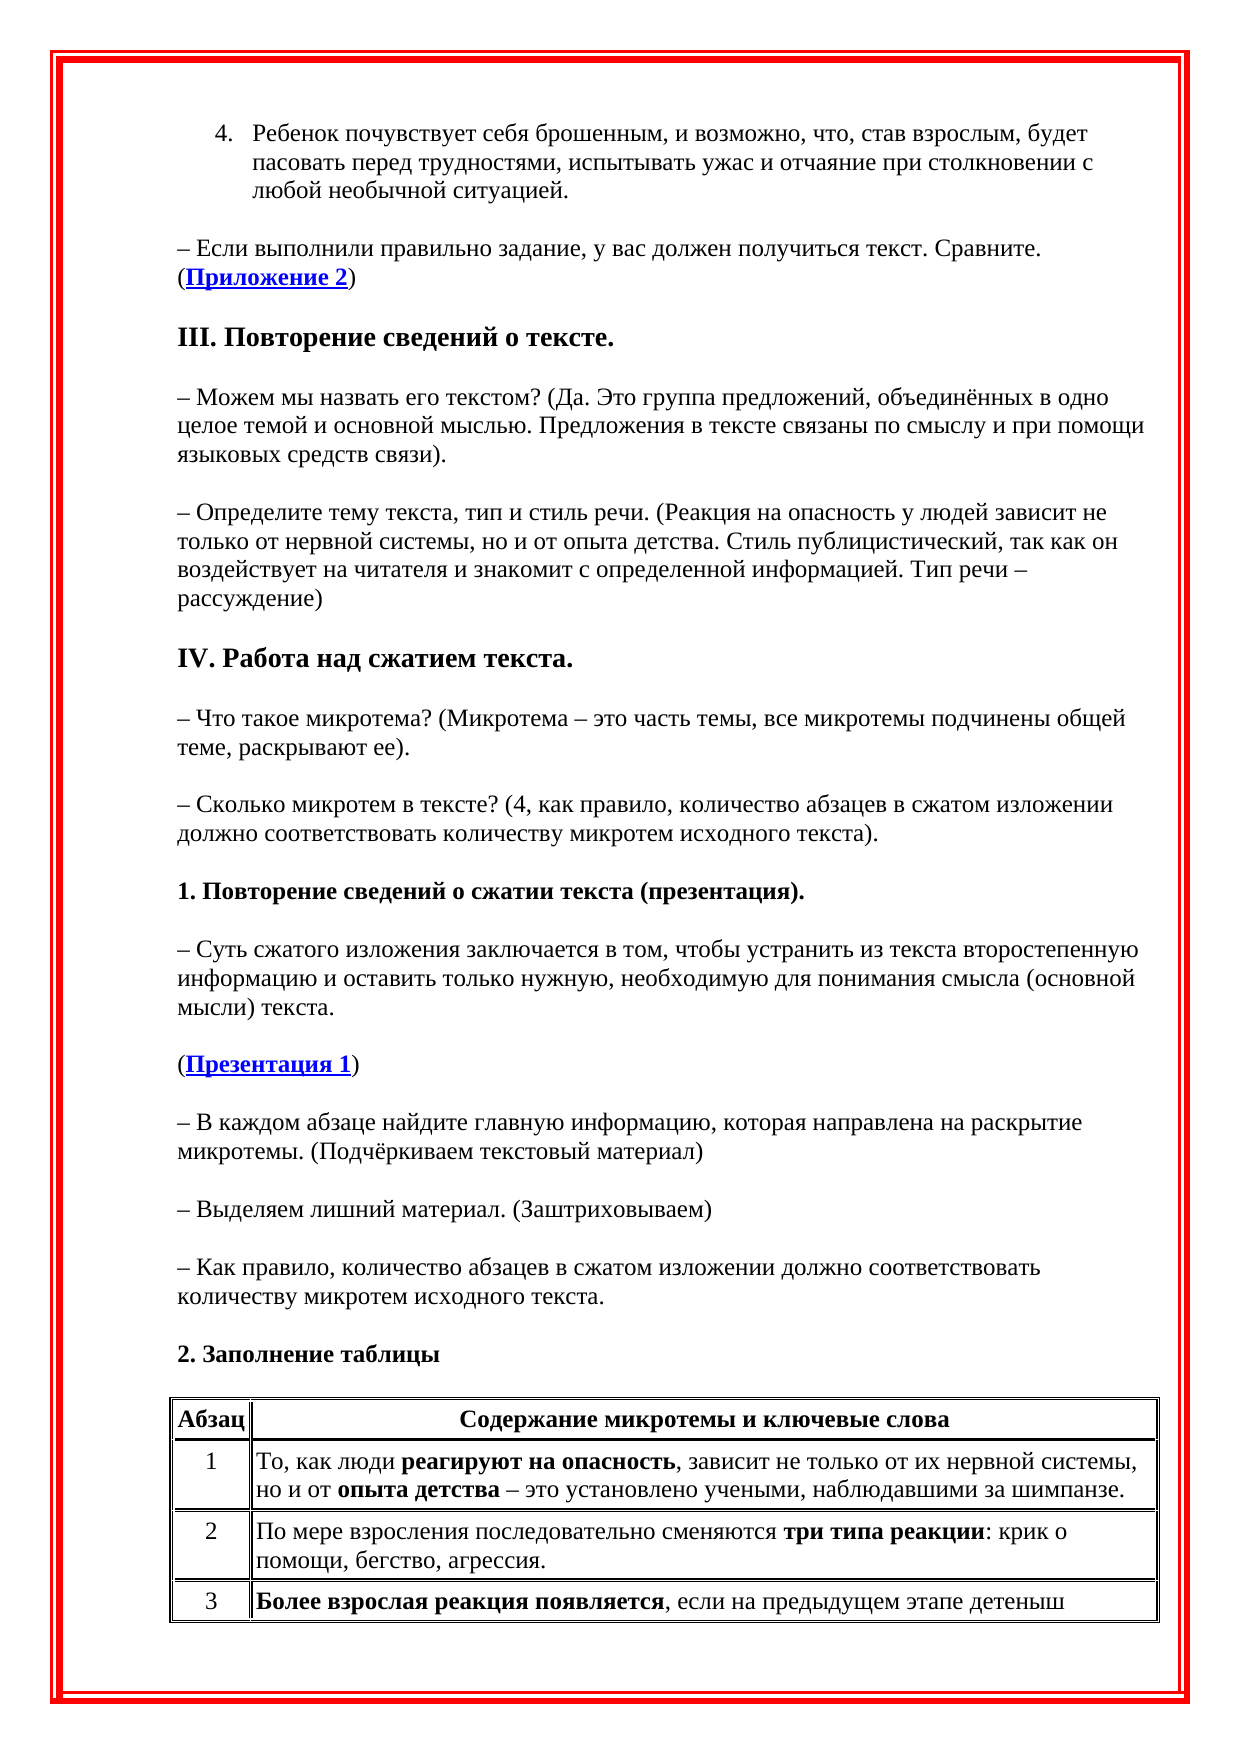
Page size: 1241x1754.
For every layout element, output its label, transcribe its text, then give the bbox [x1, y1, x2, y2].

text (Презентация 1) [177, 1049, 1152, 1078]
text IV. Работа над сжатием текста. [177, 641, 1152, 674]
text IІІ. Повторение сведений о тексте. [177, 320, 1152, 352]
table_header Содержание микротемы и ключевые слова [251, 1400, 1156, 1438]
text – Можем мы назвать его текстом? (Да. Это группа предложений, объединённых в одно целое темой и основной мыслью. Предложения в тексте связаны по смыслу и при помощи языковых средств связи). [177, 382, 1152, 468]
text – Сколько микротем в тексте? (4, как правило, количество абзацев в сжатом изложении должно соответствовать количеству микротем исходного текста). [177, 789, 1152, 847]
table_cell 3 [173, 1578, 251, 1619]
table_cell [251, 1578, 1157, 1619]
text – Определите тему текста, тип и стиль речи. (Реакция на опасность у людей зависит не только от нервной системы, но и от опыта детства. Стиль публицистический, так как он воздействует на читателя и знакомит с определенной информацией. Тип речи – рассуждение) [177, 497, 1152, 612]
list Ребенок почувствует себя брошенным, и возможно, что, став взрослым, будет пасовать перед трудностями, испытывать ужас и отчаяние при столкновении с любой необычной ситуацией. [214, 118, 1152, 204]
table_cell То, как люди реагируют на опасность, зависит не только от их нервной системы, но и от опыта детства – это установлено учеными, наблюдавшими за шимпанзе. [253, 1438, 1158, 1508]
text 2. Заполнение таблицы [177, 1339, 1152, 1367]
text – Что такое микротема? (Микротема – это часть темы, все микротемы подчинены общей теме, раскрывают ее). [177, 703, 1152, 760]
table_cell 2 [173, 1508, 249, 1578]
table_cell 1 [171, 1438, 249, 1508]
table_header Абзац [171, 1398, 251, 1438]
text – Суть сжатого изложения заключается в том, чтобы устранить из текста второстепенную информацию и оставить только нужную, необходимую для понимания смысла (основной мысли) текста. [177, 934, 1152, 1020]
text – Как правило, количество абзацев в сжатом изложении должно соответствовать количеству микротем исходного текста. [177, 1252, 1152, 1309]
text – Если выполнили правильно задание, у вас должен получиться текст. Сравните. (Приложение 2) [177, 233, 1152, 291]
text – Выделяем лишний материал. (Заштриховываем) [177, 1194, 1152, 1223]
table_cell По мере взросления последовательно сменяются три типа реакции: крик о помощи, бегство, агрессия. [253, 1508, 1157, 1578]
text – В каждом абзаце найдите главную информацию, которая направлена на раскрытие микротемы. (Подчёркиваем текстовый материал) [177, 1107, 1152, 1165]
text 1. Повторение сведений о сжатии текста (презентация). [177, 876, 1152, 905]
